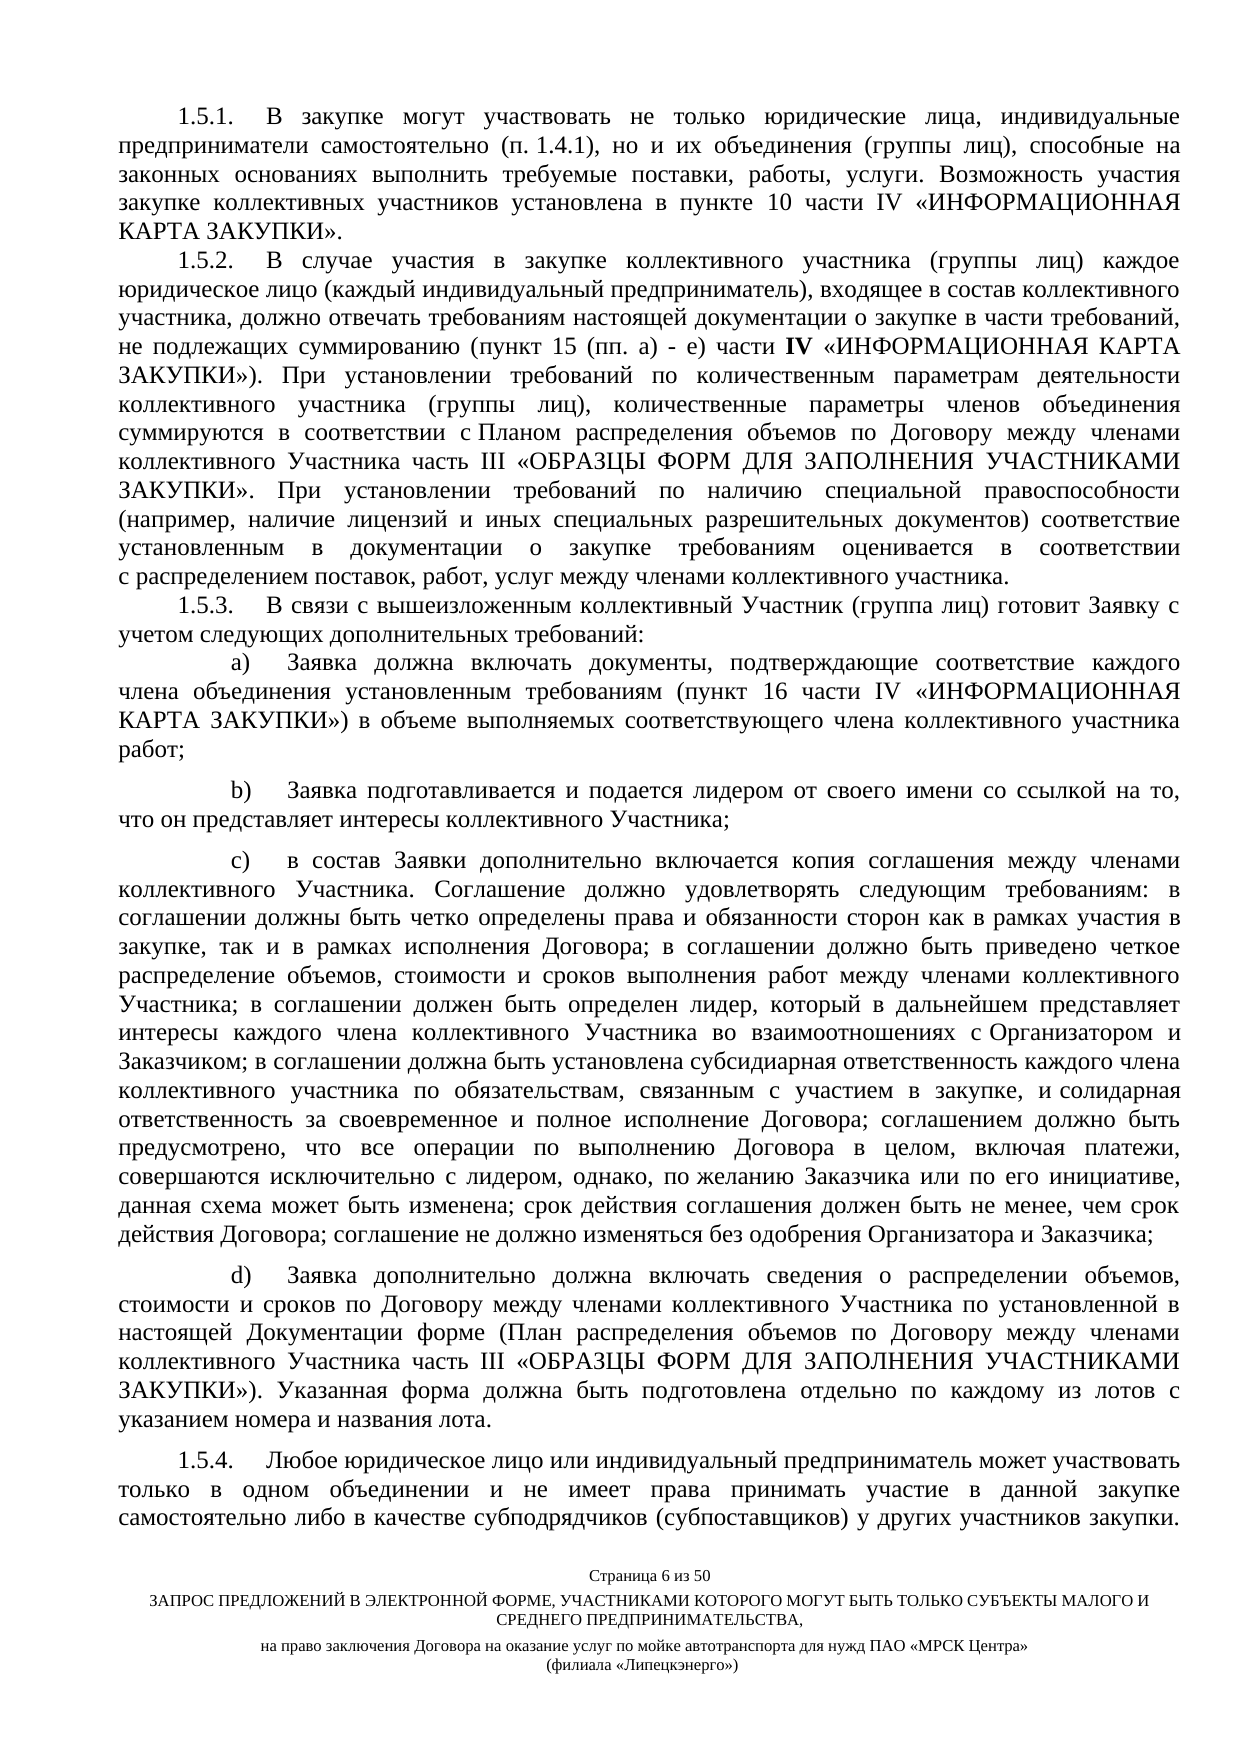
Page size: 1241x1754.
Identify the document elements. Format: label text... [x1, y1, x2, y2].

list в состав Заявки дополнительно включается копия соглашения между членами коллективного Участника. Соглашение должно удовлетворять следующим требованиям: в соглашении должны быть четко определены права и обязанности сторон как в рамках участия в закупке, так и в рамках исполнения Договора; в соглашении должно быть приведено четкое распределение объемов, стоимости и сроков выполнения работ между членами коллективного Участника; в соглашении должен быть определен лидер, который в дальнейшем представляет интересы каждого члена коллективного Участника во взаимоотношениях с Организатором и Заказчиком; в соглашении должна быть установлена субсидиарная ответственность каждого члена коллективного участника по обязательствам, связанным с участием в закупке, и солидарная ответственность за своевременное и полное исполнение Договора; соглашением должно быть предусмотрено, что все операции по выполнению Договора в целом, включая платежи, совершаются исключительно с лидером, однако, по желанию Заказчика или по его инициативе, данная схема может быть изменена; срок действия соглашения должен быть не менее, чем срок действия Договора; соглашение не должно изменяться без одобрения Организатора и Заказчика; [118, 845, 1181, 1247]
subtitle В связи с вышеизложенным коллективный Участник (группа лиц) готовит Заявку с учетом следующих дополнительных требований: [118, 590, 1181, 647]
subtitle В закупке могут участвовать не только юридические лица, индивидуальные предприниматели самостоятельно (п. 1.4.1), но и их объединения (группы лиц), способные на законных основаниях выполнить требуемые поставки, работы, услуги. Возможность участия закупке коллективных участников установлена в пункте 10 части IV «ИНФОРМАЦИОННАЯ КАРТА ЗАКУПКИ». [118, 101, 1181, 245]
subtitle В случае участия в закупке коллективного участника (группы лиц) каждое юридическое лицо (каждый индивидуальный предприниматель), входящее в состав коллективного участника, должно отвечать требованиям настоящей документации о закупке в части требований, не подлежащих суммированию (пункт 15 (пп. а) - е) части IV «ИНФОРМАЦИОННАЯ КАРТА ЗАКУПКИ»). При установлении требований по количественным параметрам деятельности коллективного участника (группы лиц), количественные параметры членов объединения суммируются в соответствии с Планом распределения объемов по Договору между членами коллективного Участника часть III «ОБРАЗЦЫ ФОРМ ДЛЯ ЗАПОЛНЕНИЯ УЧАСТНИКАМИ ЗАКУПКИ». При установлении требований по наличию специальной правоспособности (например, наличие лицензий и иных специальных разрешительных документов) соответствие установленным в документации о закупке требованиям оценивается в соответствии с распределением поставок, работ, услуг между членами коллективного участника. [118, 245, 1181, 590]
list Заявка подготавливается и подается лидером от своего имени со ссылкой на то, что он представляет интересы коллективного Участника; [118, 775, 1181, 832]
list Заявка дополнительно должна включать сведения о распределении объемов, стоимости и сроков по Договору между членами коллективного Участника по установленной в настоящей Документации форме (План распределения объемов по Договору между членами коллективного Участника часть III «ОБРАЗЦЫ ФОРМ ДЛЯ ЗАПОЛНЕНИЯ УЧАСТНИКАМИ ЗАКУПКИ»). Указанная форма должна быть подготовлена отдельно по каждому из лотов с указанием номера и названия лота. [118, 1260, 1181, 1432]
list Заявка должна включать документы, подтверждающие соответствие каждого члена объединения установленным требованиям (пункт 16 части IV «ИНФОРМАЦИОННАЯ КАРТА ЗАКУПКИ») в объеме выполняемых соответствующего члена коллективного участника работ; [118, 647, 1181, 762]
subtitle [118, 1445, 1181, 1531]
